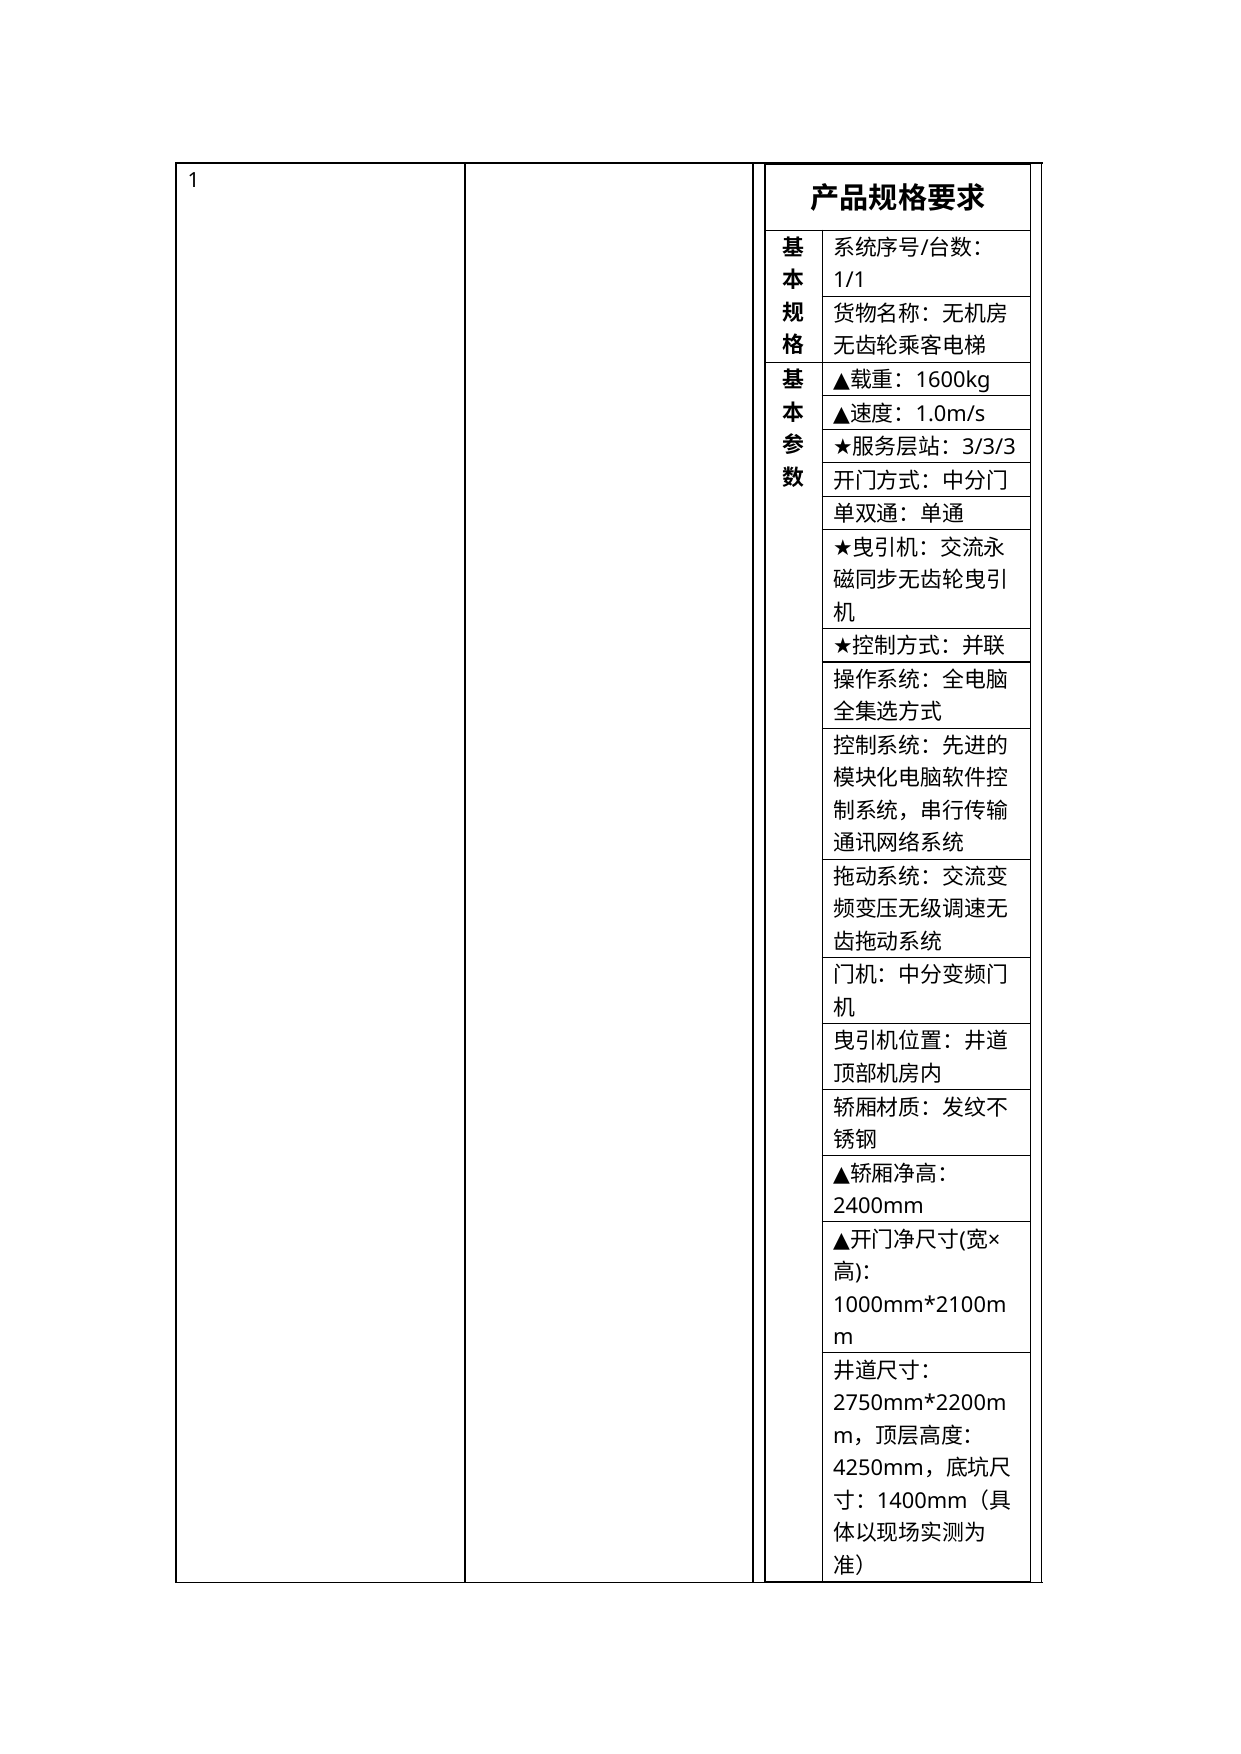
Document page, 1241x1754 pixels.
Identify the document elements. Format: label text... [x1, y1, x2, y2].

table_cell [466, 164, 752, 1582]
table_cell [823, 1222, 1030, 1352]
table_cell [1031, 164, 1041, 1582]
table_cell 注：1.本项目核心产品：2部电梯。 2.标★参数需求为实质性要求，供应商必须响应并满足的参数需求。 3.标▲项为重要参数，不满足将影响评分。 [823, 530, 1030, 628]
table_cell 注：1.本项目核心产品：2部电梯。 2.标★参数需求为实质性要求，供应商必须响应并满足的参数需求。 3.标▲项为重要参数，不满足将影响评分。 [766, 165, 1030, 230]
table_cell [754, 164, 764, 1582]
table_cell 注：1.本项目核心产品：2部电梯。 2.标★参数需求为实质性要求，供应商必须响应并满足的参数需求。 3.标▲项为重要参数，不满足将影响评分。 [823, 663, 1030, 728]
table_cell 注：1.本项目核心产品：2部电梯。 2.标★参数需求为实质性要求，供应商必须响应并满足的参数需求。 3.标▲项为重要参数，不满足将影响评分。 [823, 1090, 1030, 1155]
table_cell 注：1.本项目核心产品：2部电梯。 2.标★参数需求为实质性要求，供应商必须响应并满足的参数需求。 3.标▲项为重要参数，不满足将影响评分。 [823, 1024, 1030, 1089]
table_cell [823, 1353, 1030, 1581]
table_cell 注：1.本项目核心产品：2部电梯。 2.标★参数需求为实质性要求，供应商必须响应并满足的参数需求。 3.标▲项为重要参数，不满足将影响评分。 [823, 860, 1030, 957]
table_cell 注：1.本项目核心产品：2部电梯。 2.标★参数需求为实质性要求，供应商必须响应并满足的参数需求。 3.标▲项为重要参数，不满足将影响评分。 [823, 297, 1030, 362]
table_cell 注：1.本项目核心产品：2部电梯。 2.标★参数需求为实质性要求，供应商必须响应并满足的参数需求。 3.标▲项为重要参数，不满足将影响评分。 [823, 1156, 1030, 1221]
table_cell 1 [177, 164, 464, 1582]
table_cell 注：1.本项目核心产品：2部电梯。 2.标★参数需求为实质性要求，供应商必须响应并满足的参数需求。 3.标▲项为重要参数，不满足将影响评分。 [823, 958, 1030, 1023]
table_cell 注：1.本项目核心产品：2部电梯。 2.标★参数需求为实质性要求，供应商必须响应并满足的参数需求。 3.标▲项为重要参数，不满足将影响评分。 [823, 729, 1030, 859]
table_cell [766, 363, 822, 1581]
table_cell 注：1.本项目核心产品：2部电梯。 2.标★参数需求为实质性要求，供应商必须响应并满足的参数需求。 3.标▲项为重要参数，不满足将影响评分。 [823, 231, 1030, 296]
